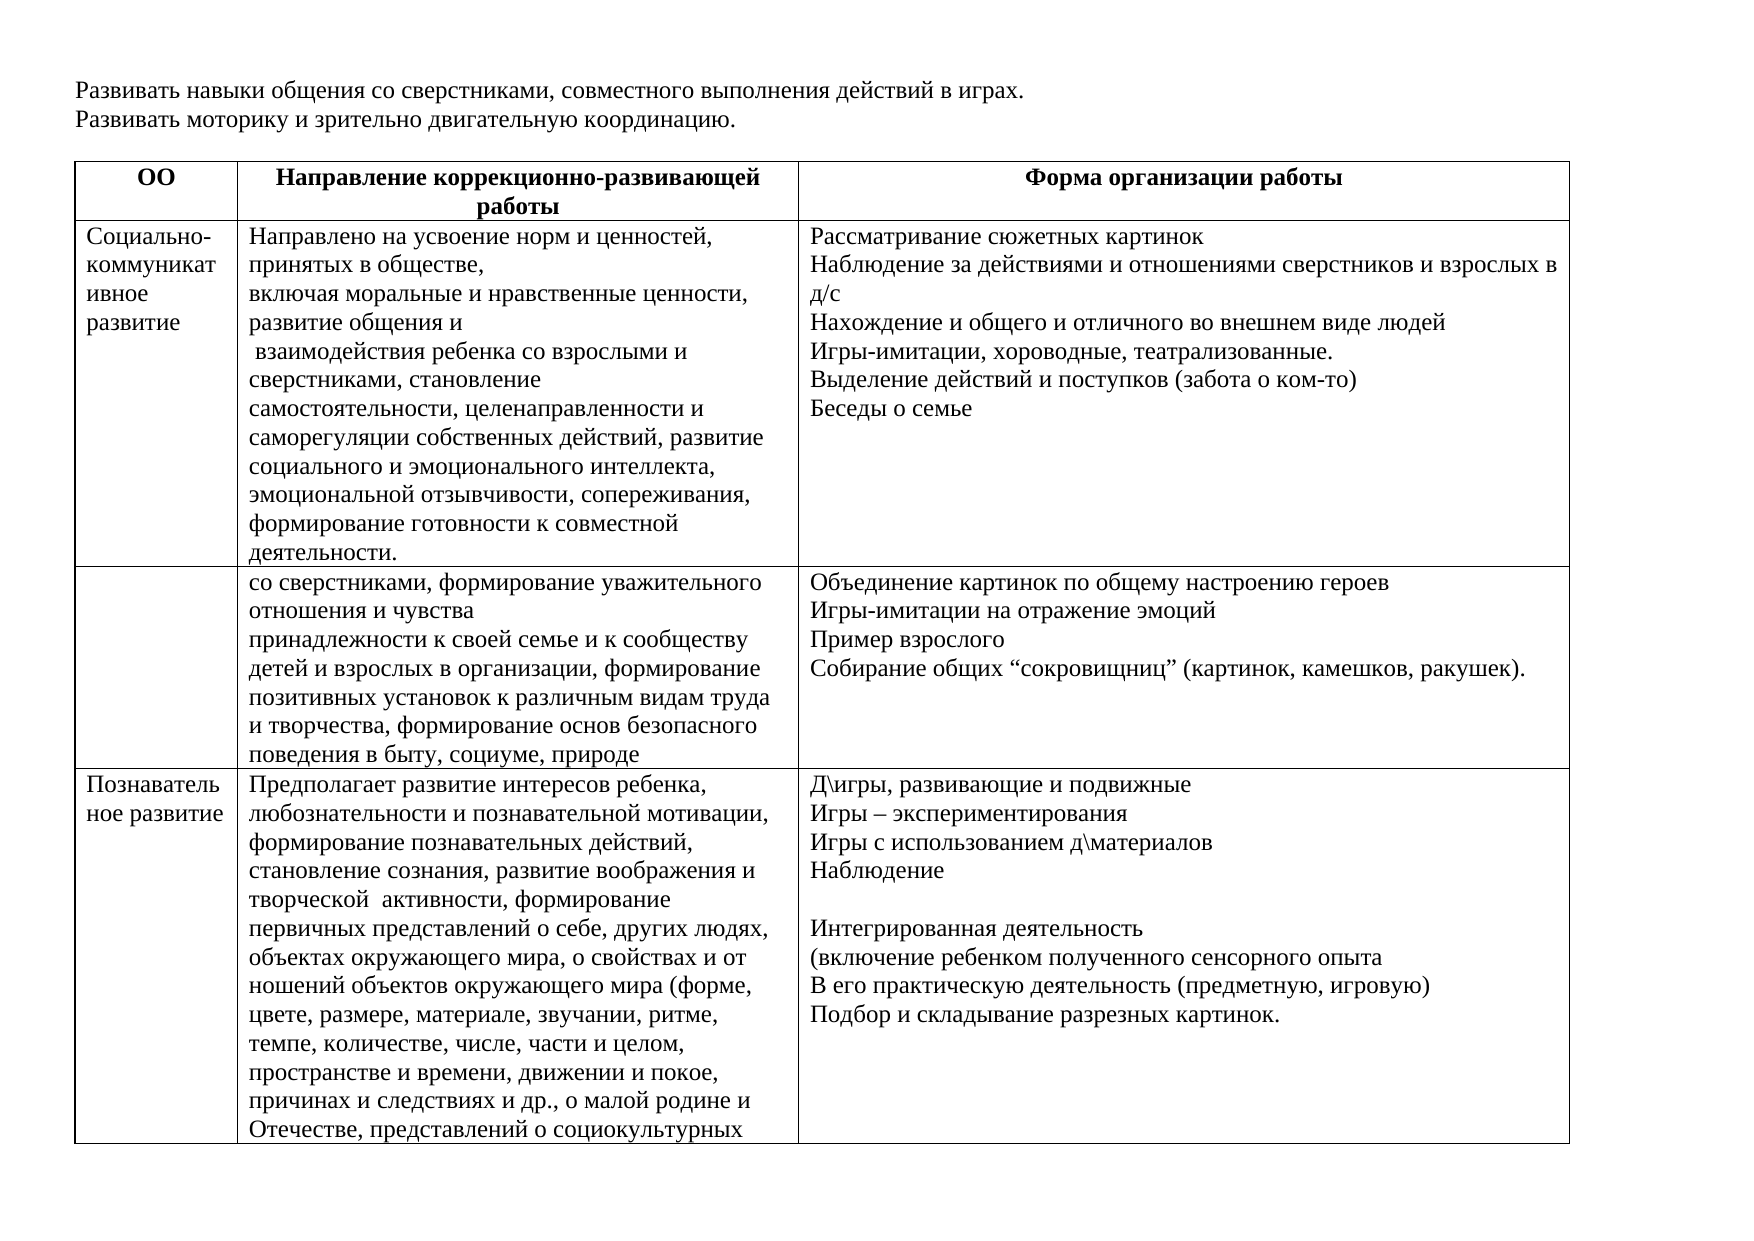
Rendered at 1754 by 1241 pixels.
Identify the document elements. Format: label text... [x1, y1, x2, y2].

table_cell Объединение картинок по общему настроению героев Игры-имитации на отражение эмоций Пример взрослого Собирание общих “сокровищниц” (картинок, камешков, ракушек). [799, 567, 1569, 768]
table_cell со сверстниками, формирование уважительного отношения и чувства принадлежности к своей семье и к сообществу детей и взрослых в организации, формирование позитивных установок к различным видам труда и творчества, формирование основ безопасного поведения в быту, социуме, природе [238, 567, 798, 768]
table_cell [799, 769, 1569, 1143]
table_header ОО [76, 162, 237, 220]
table_header Форма организации работы [799, 162, 1569, 220]
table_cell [76, 769, 237, 1143]
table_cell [238, 769, 798, 1143]
table_cell Рассматривание сюжетных картинок Наблюдение за действиями и отношениями сверстников и взрослых в д/с Нахождение и общего и отличного во внешнем виде людей Игры-имитации, хороводные, театрализованные. Выделение действий и поступков (забота о ком-то) Беседы о семье [799, 221, 1569, 566]
table_cell Направлено на усвоение норм и ценностей, принятых в обществе, включая моральные и нравственные ценности, развитие общения и взаимодействия ребенка со взрослыми и сверстниками, становление самостоятельности, целенаправленности и саморегуляции собственных действий, развитие социального и эмоционального интеллекта, эмоциональной отзывчивости, сопереживания, формирование готовности к совместной деятельности. [238, 221, 798, 566]
text Развивать навыки общения со сверстниками, совместного выполнения действий в играх. [75, 75, 1679, 104]
table_cell [76, 567, 237, 768]
text Развивать моторику и зрительно двигательную координацию. [75, 104, 1679, 132]
table_header Направление коррекционно-развивающей работы [238, 162, 798, 220]
table_cell Социально-коммуникативное развитие [76, 221, 237, 566]
